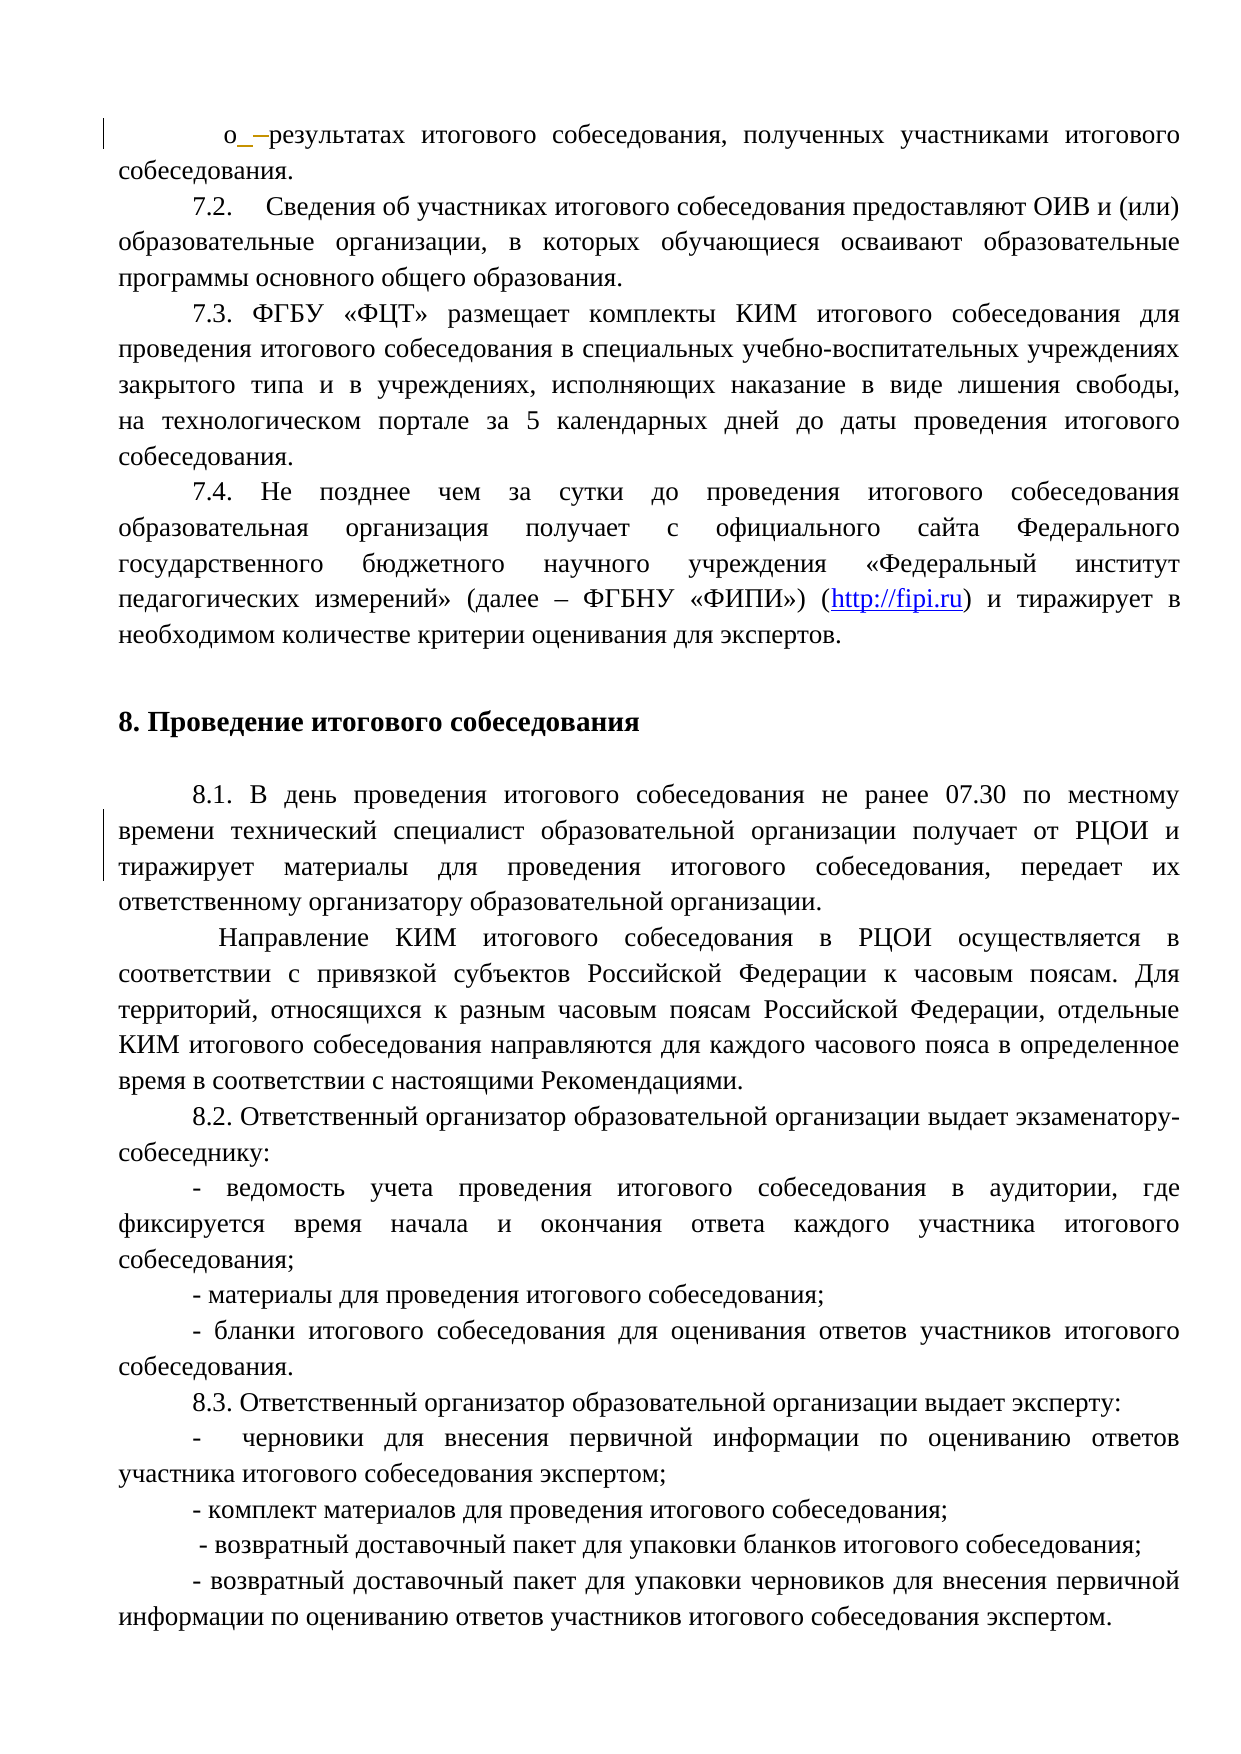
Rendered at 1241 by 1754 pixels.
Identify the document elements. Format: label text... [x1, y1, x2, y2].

list 8.3. Ответственный организатор образовательной организации выдает эксперту: [118, 1386, 1181, 1417]
list Сведения об участниках итогового собеседования предоставляют ОИВ и (или) образовательные организации, в которых обучающиеся осваивают образовательные программы основного общего образования. [118, 189, 1181, 292]
text 7.3. ФГБУ «ФЦТ» размещает комплекты КИМ итогового собеседования для проведения итогового собеседования в специальных учебно-воспитательных учреждениях закрытого типа и в учреждениях, исполняющих наказание в виде лишения свободы, на технологическом портале за 5 календарных дней до даты проведения итогового собеседования. [118, 297, 1181, 471]
list - черновики для внесения первичной информации по оцениванию ответов участника итогового собеседования экспертом; [118, 1421, 1181, 1488]
list - возвратный доставочный пакет для упаковки черновиков для внесения первичной информации по оцениванию ответов участников итогового собеседования экспертом. [118, 1564, 1181, 1631]
list 8.1. В день проведения итогового собеседования не ранее 07.30 по местному времени технический специалист образовательной организации получает от РЦОИ и тиражирует материалы для проведения итогового собеседования, передает их ответственному организатору образовательной организации. [118, 778, 1181, 917]
list - материалы для проведения итогового собеседования; [118, 1278, 1181, 1310]
text 7.4. Не позднее чем за сутки до проведения итогового собеседования образовательная организация получает с официального сайта Федерального государственного бюджетного научного учреждения «Федеральный институт педагогических измерений» (далее – ФГБНУ «ФИПИ») (http://fipi.ru) и тиражирует в необходимом количестве критерии оценивания для экспертов. [118, 475, 1181, 649]
text 8.2. Ответственный организатор образовательной организации выдает экзаменатору-собеседнику: [118, 1100, 1181, 1167]
list - комплект материалов для проведения итогового собеседования; [118, 1493, 1181, 1524]
list - возвратный доставочный пакет для упаковки бланков итогового собеседования; [118, 1529, 1181, 1560]
text орезультатах итогового собеседования, полученных участниками итогового собеседования. [118, 118, 1181, 185]
text Направление КИМ итогового собеседования в РЦОИ осуществляется в соответствии с привязкой субъектов Российской Федерации к часовым поясам. Для территорий, относящихся к разным часовым поясам Российской Федерации, отдельные КИМ итогового собеседования направляются для каждого часового пояса в определенное время в соответствии с настоящими Рекомендациями. [118, 921, 1181, 1095]
list - ведомость учета проведения итогового собеседования в аудитории, где фиксируется время начала и окончания ответа каждого участника итогового собеседования; [118, 1171, 1181, 1274]
list - бланки итогового собеседования для оценивания ответов участников итогового собеседования. [118, 1314, 1181, 1381]
subtitle 8. Проведение итогового собеседования [118, 704, 1181, 738]
